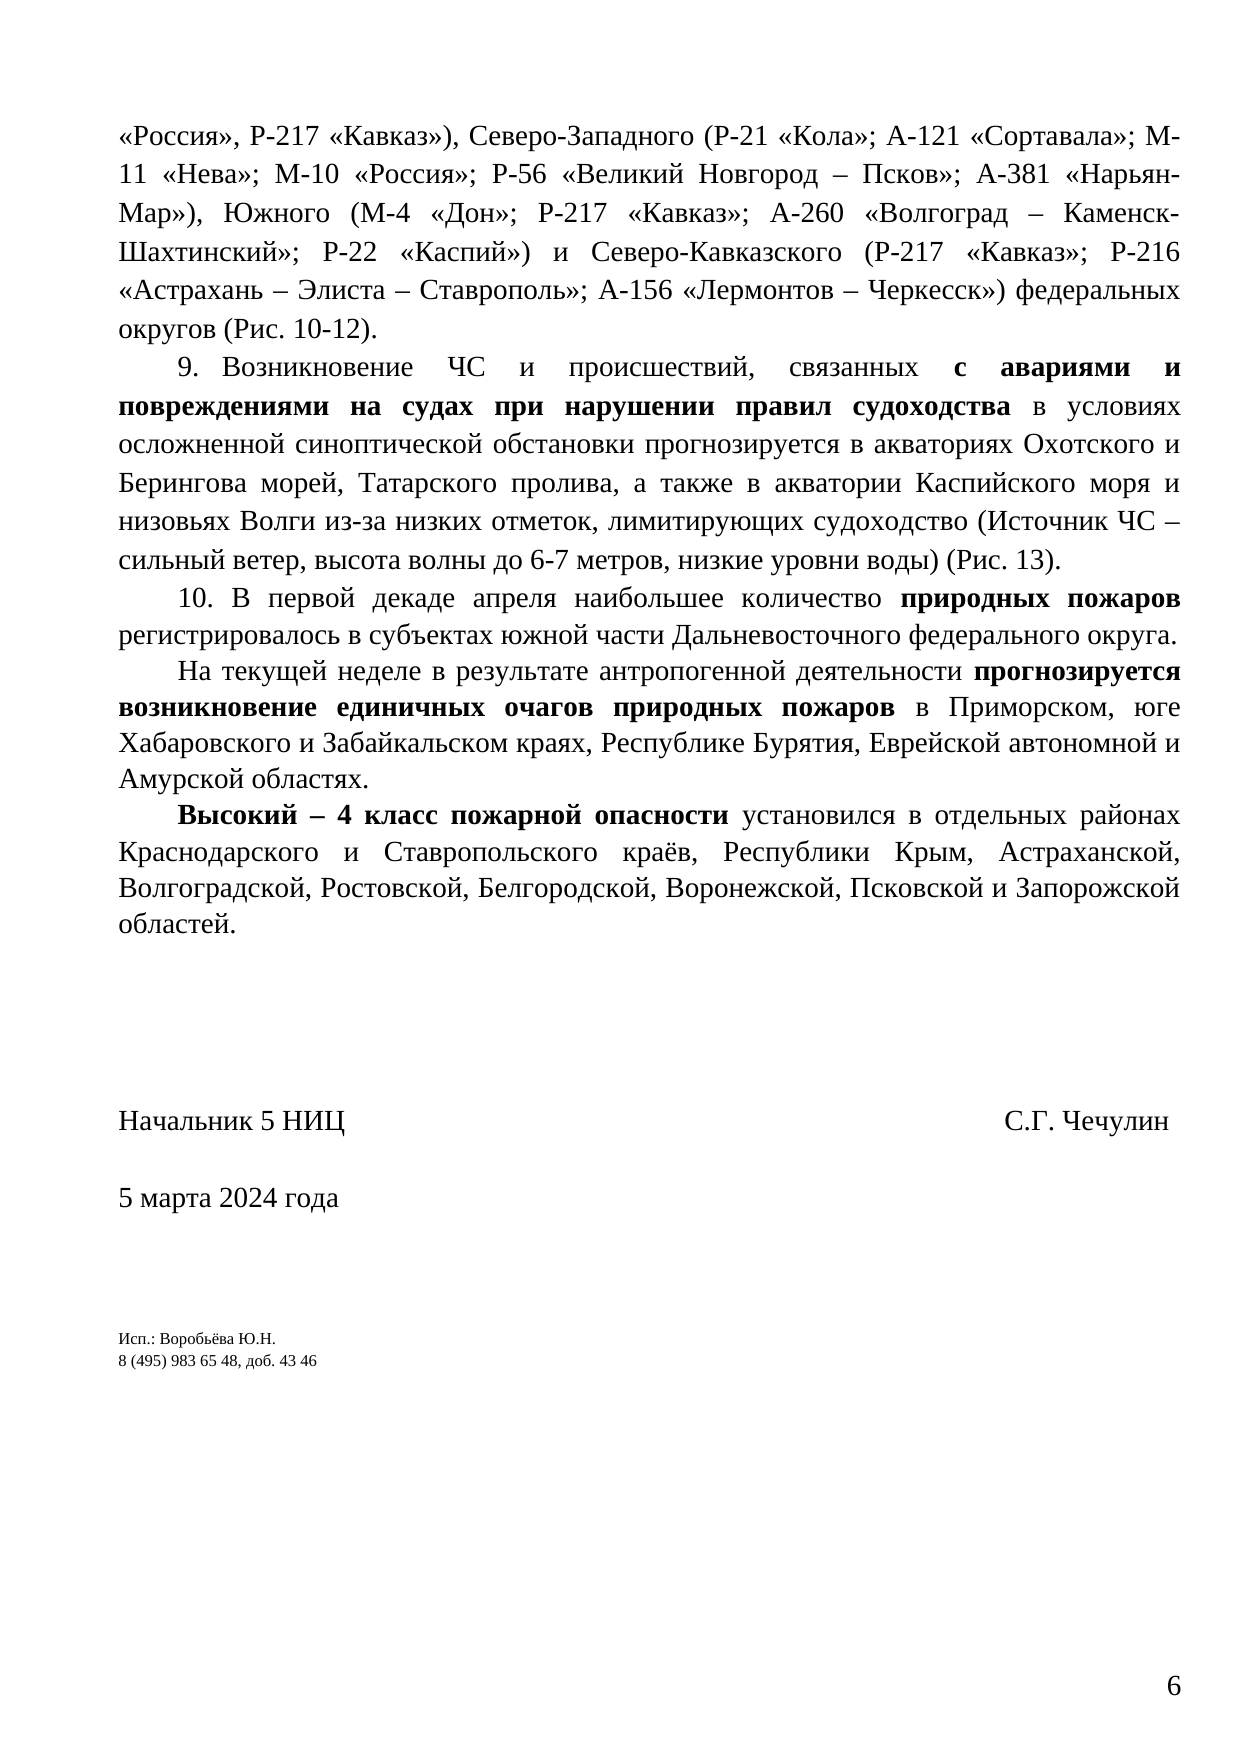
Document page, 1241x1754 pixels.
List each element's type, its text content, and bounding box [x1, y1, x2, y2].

list Возникновение ЧС и происшествий, связанных с авариями и повреждениями на судах при нарушении правил судоходства в условиях осложненной синоптической обстановки прогнозируется в акваториях Охотского и Берингова морей, Татарского пролива, а также в акватории Каспийского моря и низовьях Волги из-за низких отметок, лимитирующих судоходство (Источник ЧС – сильный ветер, высота волны до 6-7 метров, низкие уровни воды) (Рис. 13). [118, 349, 1181, 576]
text 10. В первой декаде апреля наибольшее количество природных пожаров регистрировалось в субъектах южной части Дальневосточного федерального округа. [118, 581, 1181, 650]
text 8 (495) 983 65 48, доб. 43 46 [118, 1351, 1181, 1370]
text 5 марта 2024 года [118, 1180, 1181, 1214]
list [118, 118, 1181, 344]
text Исп.: Воробьёва Ю.Н. [118, 1329, 1181, 1348]
text На текущей неделе в результате антропогенной деятельности прогнозируется возникновение единичных очагов природных пожаров в Приморском, юге Хабаровского и Забайкальском краях, Республике Бурятия, Еврейской автономной и Амурской областях. [118, 653, 1181, 795]
text Высокий – 4 класс пожарной опасности установился в отдельных районах Краснодарского и Ставропольского краёв, Республики Крым, Астраханской, Волгоградской, Ростовской, Белгородской, Воронежской, Псковской и Запорожской областей. [118, 797, 1181, 939]
text Начальник 5 НИЦ С.Г. Чечулин [118, 1103, 1181, 1137]
